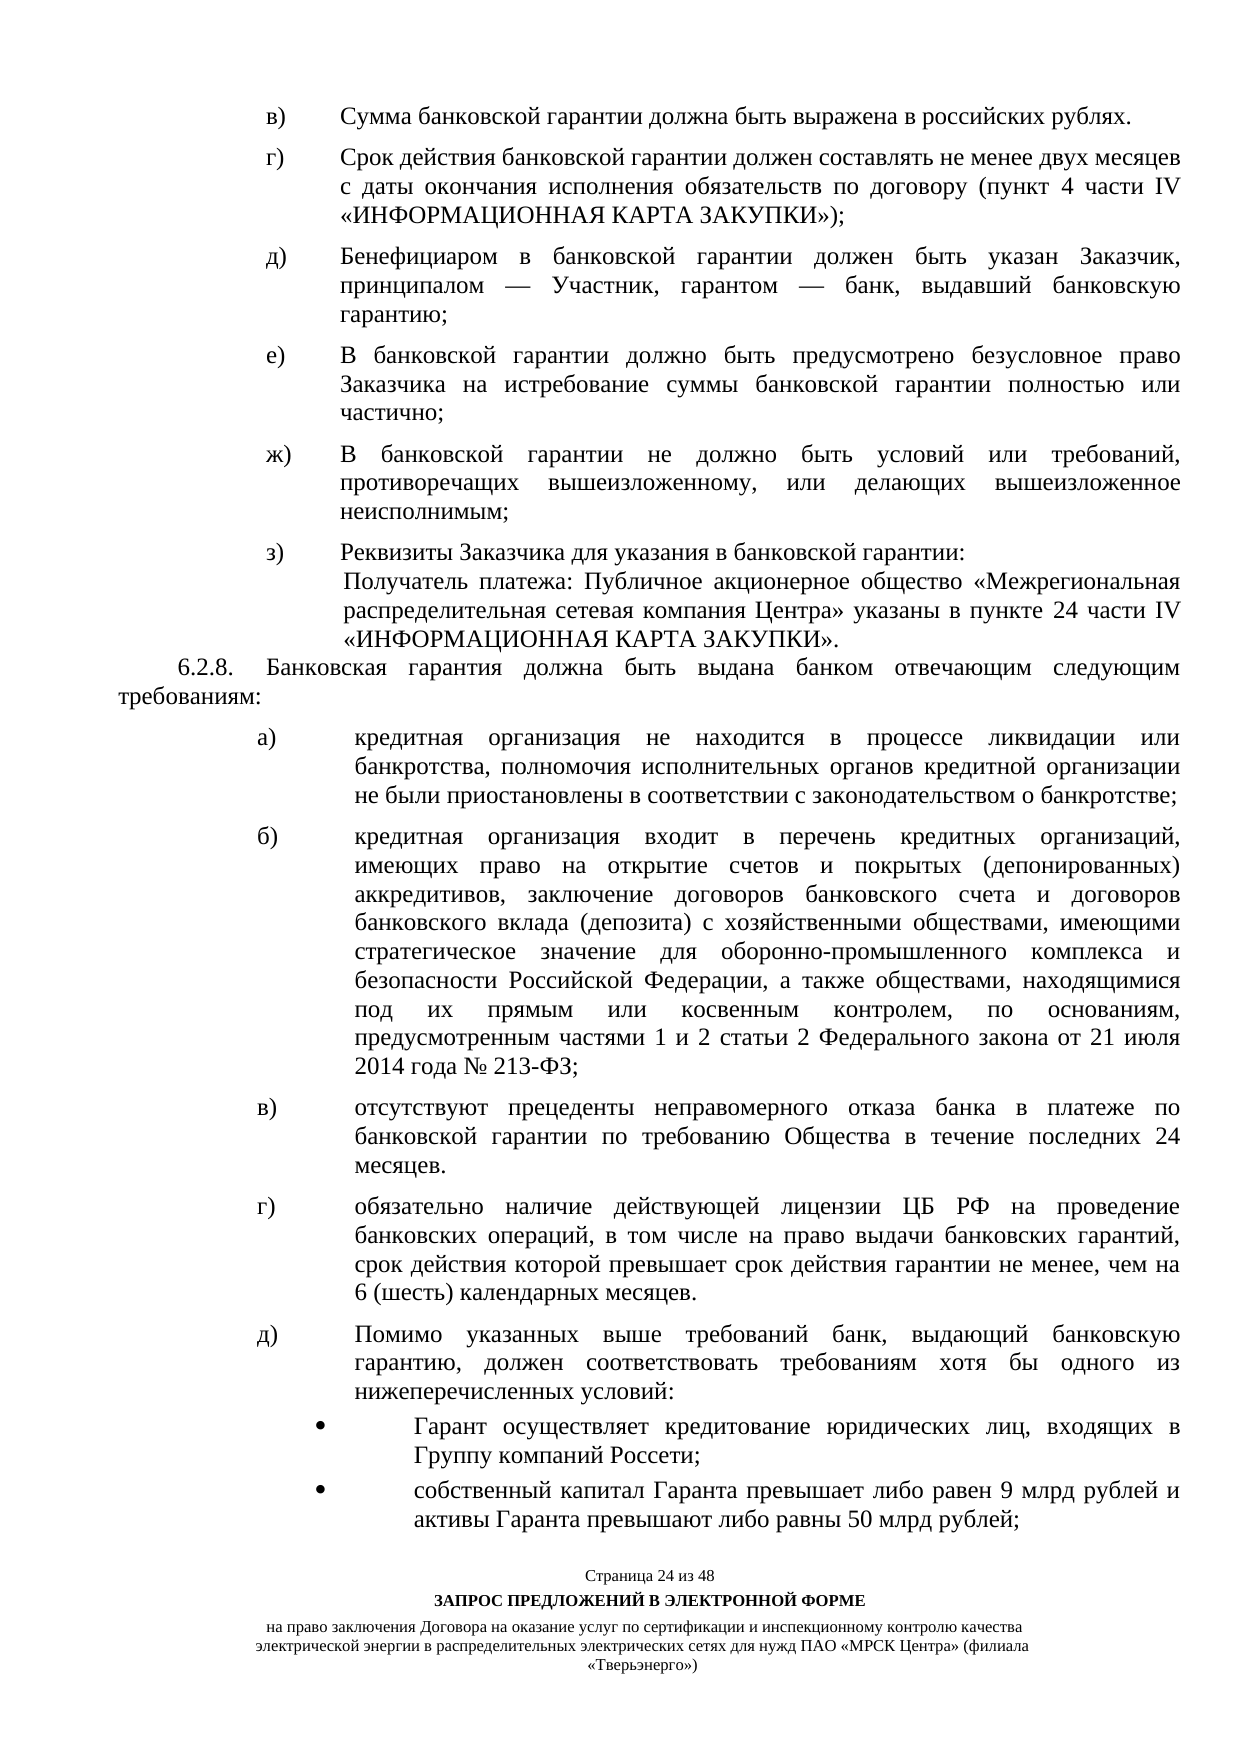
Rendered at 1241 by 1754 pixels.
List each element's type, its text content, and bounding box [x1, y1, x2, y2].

list Реквизиты Заказчика для указания в банковской гарантии: [266, 537, 1181, 566]
subtitle Банковская гарантия должна быть выдана банком отвечающим следующим требованиям: [118, 652, 1181, 710]
list обязательно наличие действующей лицензии ЦБ РФ на проведение банковских операций, в том числе на право выдачи банковских гарантий, срок действия которой превышает срок действия гарантии не менее, чем на 6 (шесть) календарных месяцев. [257, 1191, 1181, 1306]
list Помимо указанных выше требований банк, выдающий банковскую гарантию, должен соответствовать требованиям хотя бы одного из нижеперечисленных условий: [257, 1319, 1181, 1405]
list Гарант осуществляет кредитование юридических лиц, входящих в Группу компаний Россети; [316, 1411, 1181, 1469]
list кредитная организация не находится в процессе ликвидации или банкротства, полномочия исполнительных органов кредитной организации не были приостановлены в соответствии с законодательством о банкротстве; [257, 722, 1181, 809]
list отсутствуют прецеденты неправомерного отказа банка в платеже по банковской гарантии по требованию Общества в течение последних 24 месяцев. [257, 1092, 1181, 1179]
list собственный капитал Гаранта превышает либо равен 9 млрд рублей и активы Гаранта превышают либо равны 50 млрд рублей; [316, 1475, 1181, 1532]
list В банковской гарантии не должно быть условий или требований, противоречащих вышеизложенному, или делающих вышеизложенное неисполнимым; [266, 439, 1181, 525]
text Получатель платежа: Публичное акционерное общество «Межрегиональная распределительная сетевая компания Центра» указаны в пункте 24 части IV «ИНФОРМАЦИОННАЯ КАРТА ЗАКУПКИ». [343, 566, 1181, 652]
list Срок действия банковской гарантии должен составлять не менее двух месяцев с даты окончания исполнения обязательств по договору (пункт 4 части IV «ИНФОРМАЦИОННАЯ КАРТА ЗАКУПКИ»); [266, 142, 1181, 229]
list В банковской гарантии должно быть предусмотрено безусловное право Заказчика на истребование суммы банковской гарантии полностью или частично; [266, 340, 1181, 426]
list Сумма банковской гарантии должна быть выражена в российских рублях. [266, 101, 1181, 130]
list Бенефициаром в банковской гарантии должен быть указан Заказчик, принципалом — Участник, гарантом — банк, выдавший банковскую гарантию; [266, 241, 1181, 327]
list кредитная организация входит в перечень кредитных организаций, имеющих право на открытие счетов и покрытых (депонированных) аккредитивов, заключение договоров банковского счета и договоров банковского вклада (депозита) с хозяйственными обществами, имеющими стратегическое значение для оборонно-промышленного комплекса и безопасности Российской Федерации, а также обществами, находящимися под их прямым или косвенным контролем, по основаниям, предусмотренным частями 1 и 2 статьи 2 Федерального закона от 21 июля 2014 года № 213-ФЗ; [257, 821, 1181, 1080]
